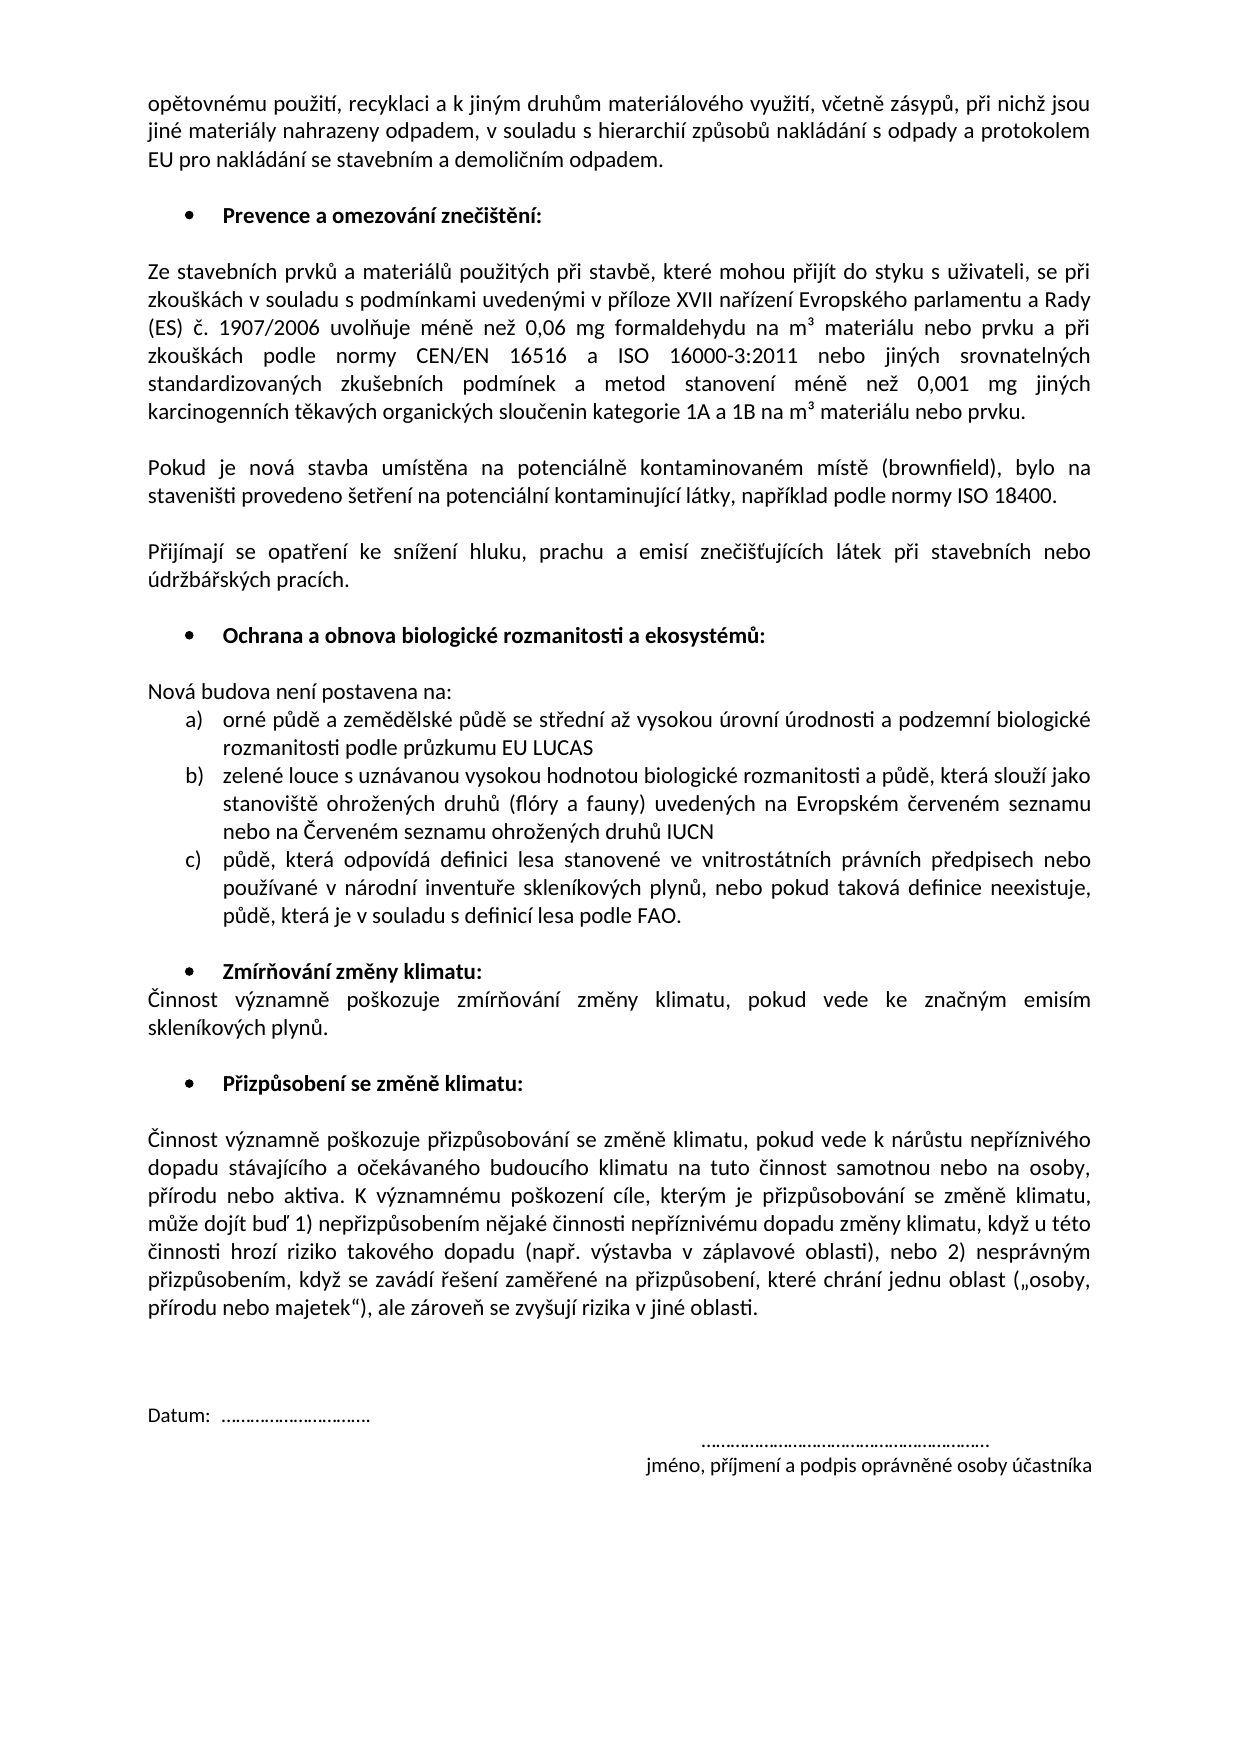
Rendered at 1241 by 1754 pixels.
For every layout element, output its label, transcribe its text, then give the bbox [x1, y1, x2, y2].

list Prevence a omezování znečištění: [185, 201, 1093, 229]
text Přijímají se opatření ke snížení hluku, prachu a emisí znečišťujících látek při stavebních nebo údržbářských pracích. [148, 537, 1093, 593]
text Ze stavebních prvků a materiálů použitých při stavbě, které mohou přijít do styku s uživateli, se při zkouškách v souladu s podmínkami uvedenými v příloze XVII nařízení Evropského parlamentu a Rady (ES) č. 1907/2006 uvolňuje méně než 0,06 mg formaldehydu na m³ materiálu nebo prvku a při zkouškách podle normy CEN/EN 16516 a ISO 16000-3:2011 nebo jiných srovnatelných standardizovaných zkušebních podmínek a metod stanovení méně než 0,001 mg jiných karcinogenních těkavých organických sloučenin kategorie 1A a 1B na m³ materiálu nebo prvku. [148, 257, 1093, 425]
list půdě, která odpovídá definici lesa stanovené ve vnitrostátních právních předpisech nebo používané v národní inventuře skleníkových plynů, nebo pokud taková definice neexistuje, půdě, která je v souladu s definicí lesa podle FAO. [185, 845, 1093, 929]
text jméno, příjmení a podpis oprávněné osoby účastníka [148, 1453, 1093, 1478]
subtitle Datum: …………………………. [148, 1403, 1093, 1428]
list zelené louce s uznávanou vysokou hodnotou biologické rozmanitosti a půdě, která slouží jako stanoviště ohrožených druhů (flóry a fauny) uvedených na Evropském červeném seznamu nebo na Červeném seznamu ohrožených druhů IUCN [185, 761, 1093, 845]
list Zmírňování změny klimatu: [185, 957, 1093, 985]
list orné půdě a zemědělské půdě se střední až vysokou úrovní úrodnosti a podzemní biologické rozmanitosti podle průzkumu EU LUCAS [185, 705, 1093, 761]
subtitle …………………………………………………… [148, 1428, 1093, 1453]
list Přizpůsobení se změně klimatu: [185, 1069, 1093, 1097]
text Nová budova není postavena na: [148, 677, 1093, 705]
text Činnost významně poškozuje přizpůsobování se změně klimatu, pokud vede k nárůstu nepříznivého dopadu stávajícího a očekávaného budoucího klimatu na tuto činnost samotnou nebo na osoby, přírodu nebo aktiva. K významnému poškození cíle, kterým je přizpůsobování se změně klimatu, může dojít buď 1) nepřizpůsobením nějaké činnosti nepříznivému dopadu změny klimatu, když u této činnosti hrozí riziko takového dopadu (např. výstavba v záplavové oblasti), nebo 2) nesprávným přizpůsobením, když se zavádí řešení zaměřené na přizpůsobení, které chrání jednu oblast („osoby, přírodu nebo majetek“), ale zároveň se zvyšují rizika v jiné oblasti. [148, 1125, 1093, 1322]
list Ochrana a obnova biologické rozmanitosti a ekosystémů: [185, 621, 1093, 649]
text Pokud je nová stavba umístěna na potenciálně kontaminovaném místě (brownfield), bylo na staveništi provedeno šetření na potenciální kontaminující látky, například podle normy ISO 18400. [148, 453, 1093, 509]
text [148, 89, 1093, 173]
text Činnost významně poškozuje zmírňování změny klimatu, pokud vede ke značným emisím skleníkových plynů. [148, 985, 1093, 1041]
